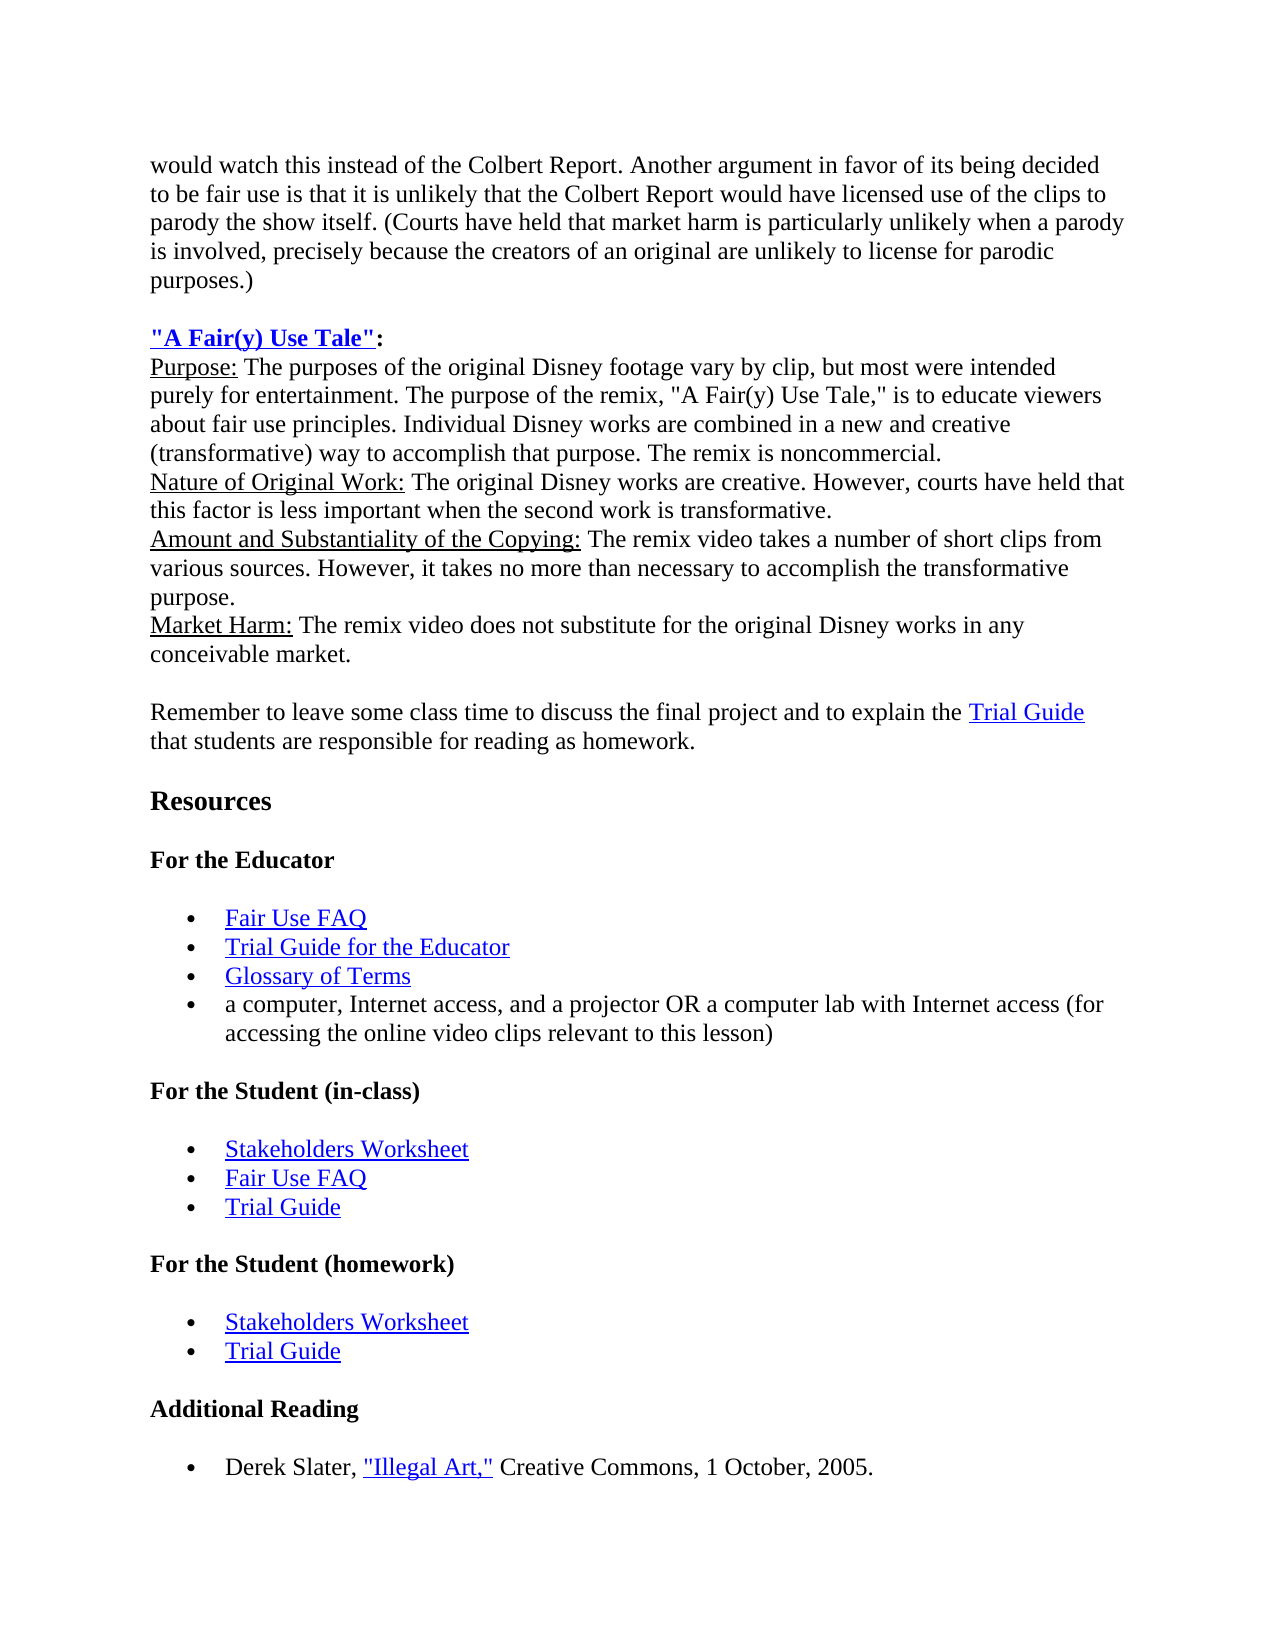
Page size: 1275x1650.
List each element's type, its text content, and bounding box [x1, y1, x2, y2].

list Trial Guide for the Educator [187, 932, 1125, 961]
list a computer, Internet access, and a projector OR a computer lab with Internet access (for accessing the online video clips relevant to this lesson) [187, 989, 1125, 1047]
text For the Student (homework) [150, 1249, 1125, 1278]
list Stakeholders Worksheet [187, 1307, 1125, 1336]
text For the Educator [150, 845, 1125, 874]
text Resources [150, 784, 1125, 816]
list Trial Guide [187, 1336, 1125, 1365]
text Additional Reading [150, 1394, 1125, 1423]
text "A Fair(y) Use Tale": Purpose: The purposes of the original Disney footage vary by clip, but most were intended purely for entertainment. The purpose of the remix, "A Fair(y) Use Tale," is to educate viewers about fair use principles. Individual Disney works are combined in a new and creative (transformative) way to accomplish that purpose. The remix is noncommercial. Nature of Original Work: The original Disney works are creative. However, courts have held that this factor is less important when the second work is transformative. Amount and Substantiality of the Copying: The remix video takes a number of short clips from various sources. However, it takes no more than necessary to accomplish the transformative purpose. Market Harm: The remix video does not substitute for the original Disney works in any conceivable market. [150, 323, 1125, 668]
list Derek Slater, "Illegal Art," Creative Commons, 1 October, 2005. [187, 1452, 1125, 1481]
list Stakeholders Worksheet [187, 1134, 1125, 1163]
list Trial Guide [187, 1192, 1125, 1220]
text Remember to leave some class time to discuss the final project and to explain the Trial Guide that students are responsible for reading as homework. [150, 697, 1125, 754]
list Fair Use FAQ [187, 1163, 1125, 1192]
list Glossary of Terms [187, 961, 1125, 989]
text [150, 150, 1125, 294]
text For the Student (in-class) [150, 1076, 1125, 1105]
list Fair Use FAQ [187, 903, 1125, 932]
